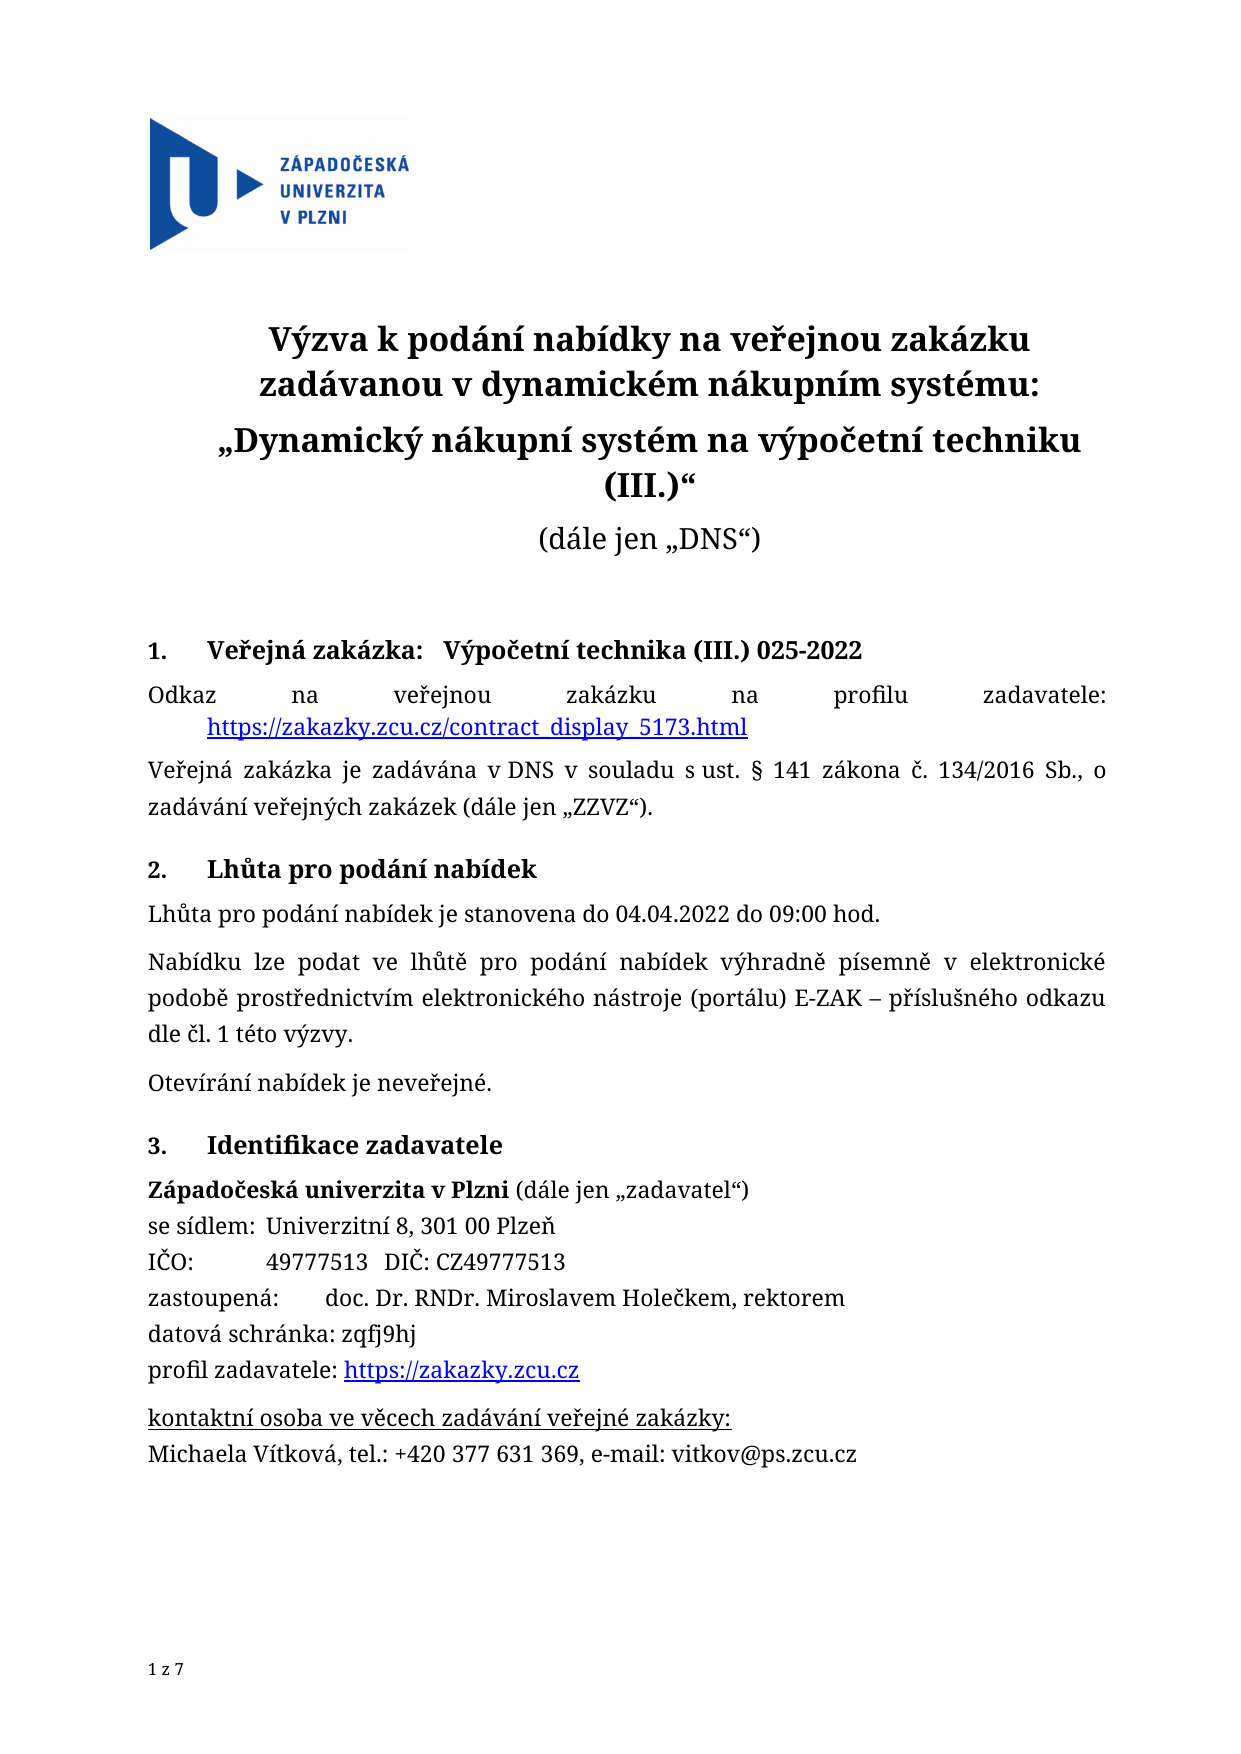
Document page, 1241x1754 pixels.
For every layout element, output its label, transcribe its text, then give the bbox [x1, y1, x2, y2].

subtitle Identifikace zadavatele [148, 1128, 1107, 1162]
text datová schránka: zqfj9hj [148, 1318, 1107, 1349]
text Výzva k podání nabídky na veřejnou zakázku zadávanou v dynamickém nákupním systému: [192, 316, 1107, 406]
text Otevírání nabídek je neveřejné. [148, 1067, 1107, 1098]
text Veřejná zakázka je zadávána v DNS v souladu s ust. § 141 zákona č. 134/2016 Sb., o zadávání veřejných zakázek (dále jen „ZZVZ“). [148, 754, 1107, 822]
subtitle Veřejná zakázka: Výpočetní technika (III.) 025-2022 [148, 633, 1107, 667]
text Odkaz na veřejnou zakázku na profilu zadavatele: https://zakazky.zcu.cz/contract_display_5173.html [148, 679, 1107, 742]
picture [150, 118, 409, 250]
text profil zadavatele: https://zakazky.zcu.cz [148, 1354, 1107, 1385]
subtitle Lhůta pro podání nabídek [148, 851, 1107, 885]
text „Dynamický nákupní systém na výpočetní techniku (III.)“ [192, 417, 1107, 508]
text kontaktní osoba ve věcech zadávání veřejné zakázky: [148, 1402, 1107, 1433]
text Západočeská univerzita v Plzni (dále jen „zadavatel“) [148, 1174, 1107, 1205]
text IČO: 49777513 DIČ: CZ49777513 [148, 1246, 1107, 1277]
text (dále jen „DNS“) [192, 518, 1107, 558]
text zastoupená: doc. Dr. RNDr. Miroslavem Holečkem, rektorem [148, 1282, 1107, 1313]
text Lhůta pro podání nabídek je stanovena do 04.04.2022 do 09:00 hod. [148, 898, 1107, 929]
text se sídlem: Univerzitní 8, 301 00 Plzeň [148, 1210, 1107, 1241]
text Nabídku lze podat ve lhůtě pro podání nabídek výhradně písemně v elektronické podobě prostřednictvím elektronického nástroje (portálu) E-ZAK – příslušného odkazu dle čl. 1 této výzvy. [148, 946, 1107, 1049]
text Michaela Vítková, tel.: +420 377 631 369, e-mail: vitkov@ps.zcu.cz [148, 1438, 1107, 1469]
